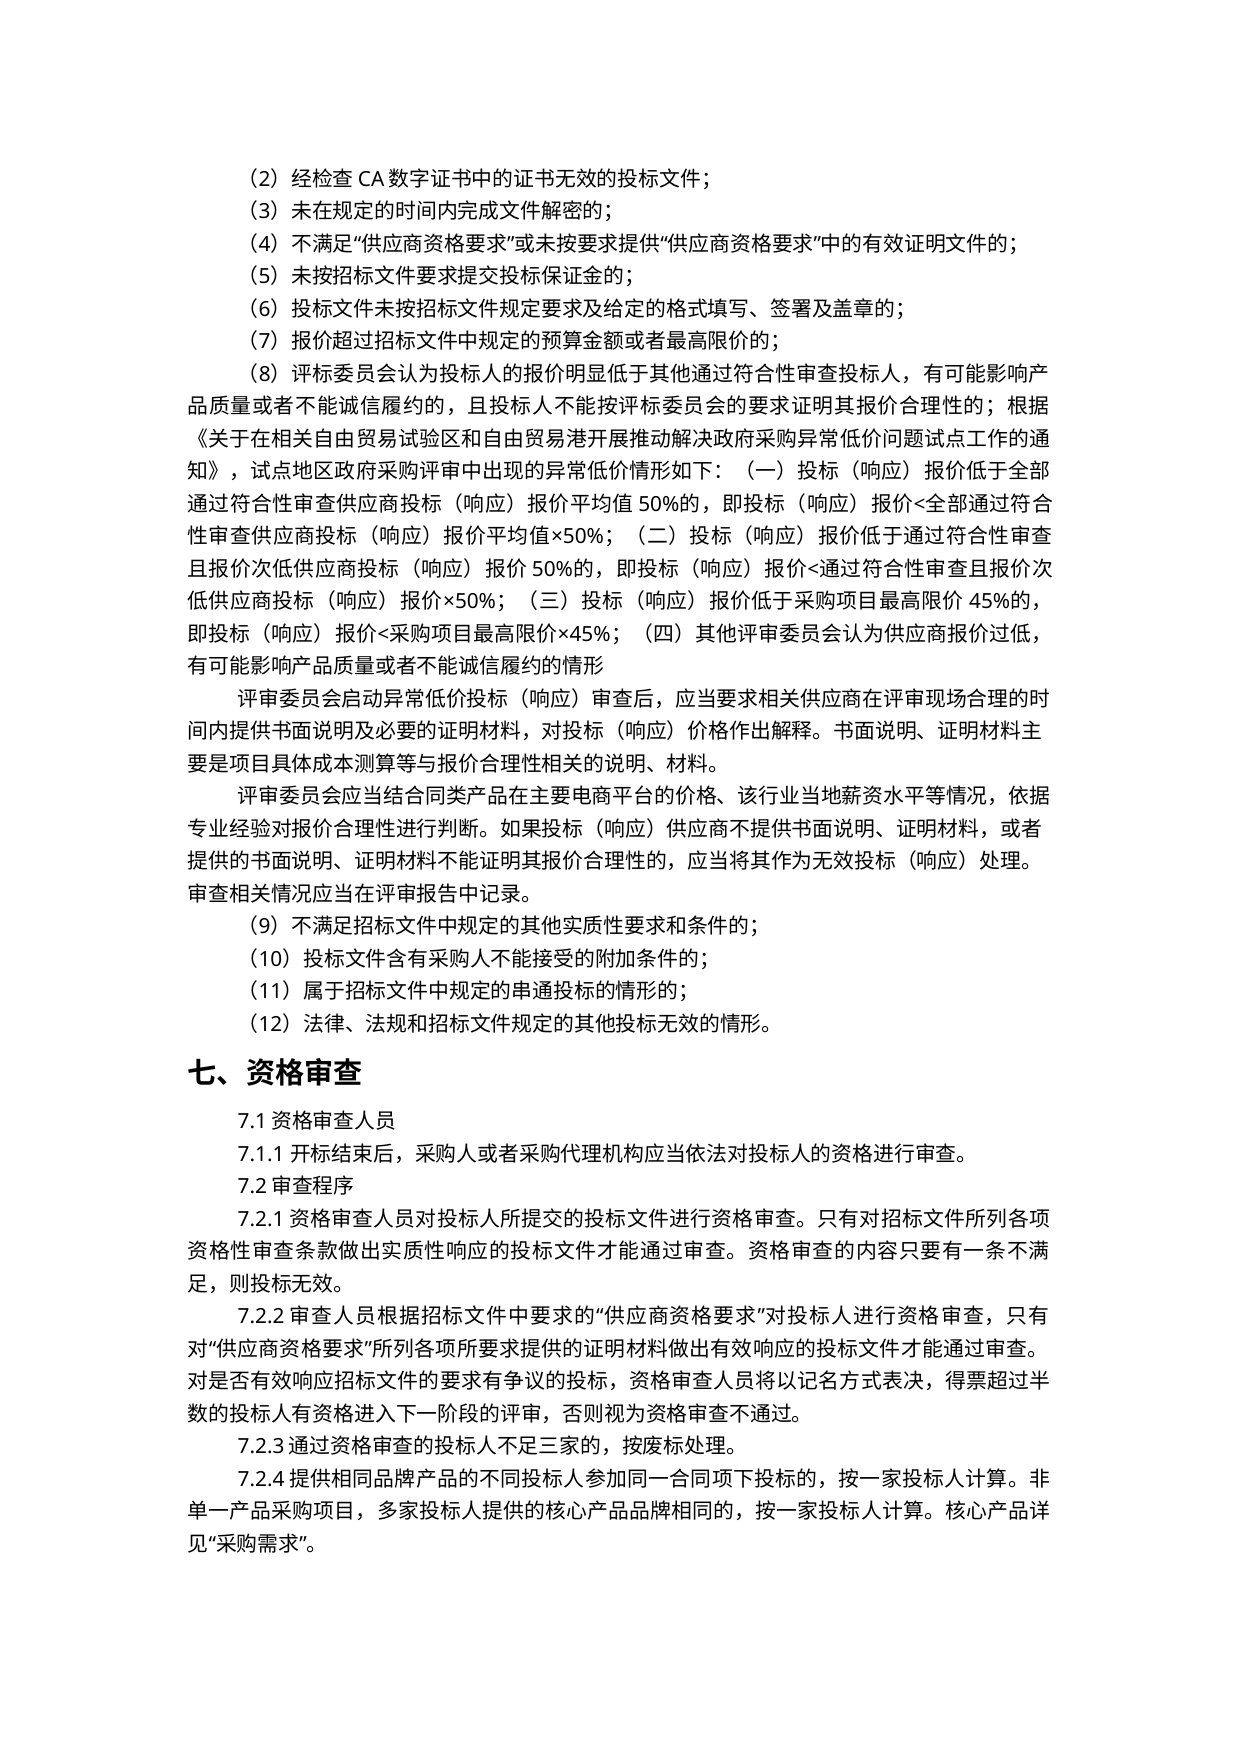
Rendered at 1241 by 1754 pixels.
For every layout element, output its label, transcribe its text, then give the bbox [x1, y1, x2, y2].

text （8）评标委员会认为投标人的报价明显低于其他通过符合性审查投标人，有可能影响产品质量或者不能诚信履约的，且投标人不能按评标委员会的要求证明其报价合理性的；根据《关于在相关自由贸易试验区和自由贸易港开展推动解决政府采购异常低价问题试点工作的通知》，试点地区政府采购评审中出现的异常低价情形如下：（一）投标（响应）报价低于全部通过符合性审查供应商投标（响应）报价平均值50%的，即投标（响应）报价<全部通过符合性审查供应商投标（响应）报价平均值×50%；（二）投标（响应）报价低于通过符合性审查且报价次低供应商投标（响应）报价50%的，即投标（响应）报价<通过符合性审查且报价次低供应商投标（响应）报价×50%；（三）投标（响应）报价低于采购项目最高限价45%的，即投标（响应）报价<采购项目最高限价×45%；（四）其他评审委员会认为供应商报价过低，有可能影响产品质量或者不能诚信履约的情形 [187, 357, 1053, 682]
text 7.2.4提供相同品牌产品的不同投标人参加同一合同项下投标的，按一家投标人计算。非单一产品采购项目，多家投标人提供的核心产品品牌相同的，按一家投标人计算。核心产品详见“采购需求”。 [187, 1462, 1053, 1559]
text （5）未按招标文件要求提交投标保证金的； [187, 259, 1053, 292]
text 7.1.1 开标结束后，采购人或者采购代理机构应当依法对投标人的资格进行审查。 [187, 1137, 1053, 1169]
text （6）投标文件未按招标文件规定要求及给定的格式填写、签署及盖章的； [187, 292, 1053, 324]
text 7.2.1资格审查人员对投标人所提交的投标文件进行资格审查。只有对招标文件所列各项资格性审查条款做出实质性响应的投标文件才能通过审查。资格审查的内容只要有一条不满足，则投标无效。 [187, 1202, 1053, 1299]
text 评审委员会启动异常低价投标（响应）审查后，应当要求相关供应商在评审现场合理的时间内提供书面说明及必要的证明材料，对投标（响应）价格作出解释。书面说明、证明材料主要是项目具体成本测算等与报价合理性相关的说明、材料。 [187, 682, 1053, 779]
text （3）未在规定的时间内完成文件解密的； [187, 194, 1053, 227]
text 7.2.2审查人员根据招标文件中要求的“供应商资格要求”对投标人进行资格审查，只有对“供应商资格要求”所列各项所要求提供的证明材料做出有效响应的投标文件才能通过审查。对是否有效响应招标文件的要求有争议的投标，资格审查人员将以记名方式表决，得票超过半数的投标人有资格进入下一阶段的评审，否则视为资格审查不通过。 [187, 1299, 1053, 1429]
text （10）投标文件含有采购人不能接受的附加条件的； [187, 942, 1053, 974]
text （7）报价超过招标文件中规定的预算金额或者最高限价的； [187, 324, 1053, 357]
text 7.2.3通过资格审查的投标人不足三家的，按废标处理。 [187, 1429, 1053, 1462]
text （2）经检查CA数字证书中的证书无效的投标文件； [187, 162, 1053, 194]
text （9）不满足招标文件中规定的其他实质性要求和条件的； [187, 909, 1053, 942]
text （12）法律、法规和招标文件规定的其他投标无效的情形。 [187, 1007, 1053, 1039]
text （11）属于招标文件中规定的串通投标的情形的； [187, 974, 1053, 1007]
text 7.2审查程序 [187, 1169, 1053, 1202]
text （4）不满足“供应商资格要求”或未按要求提供“供应商资格要求”中的有效证明文件的； [187, 227, 1053, 259]
text 七、资格审查 [187, 1039, 1053, 1104]
text 7.1资格审查人员 [187, 1104, 1053, 1137]
text 评审委员会应当结合同类产品在主要电商平台的价格、该行业当地薪资水平等情况，依据专业经验对报价合理性进行判断。如果投标（响应）供应商不提供书面说明、证明材料，或者提供的书面说明、证明材料不能证明其报价合理性的，应当将其作为无效投标（响应）处理。审查相关情况应当在评审报告中记录。 [187, 779, 1053, 909]
